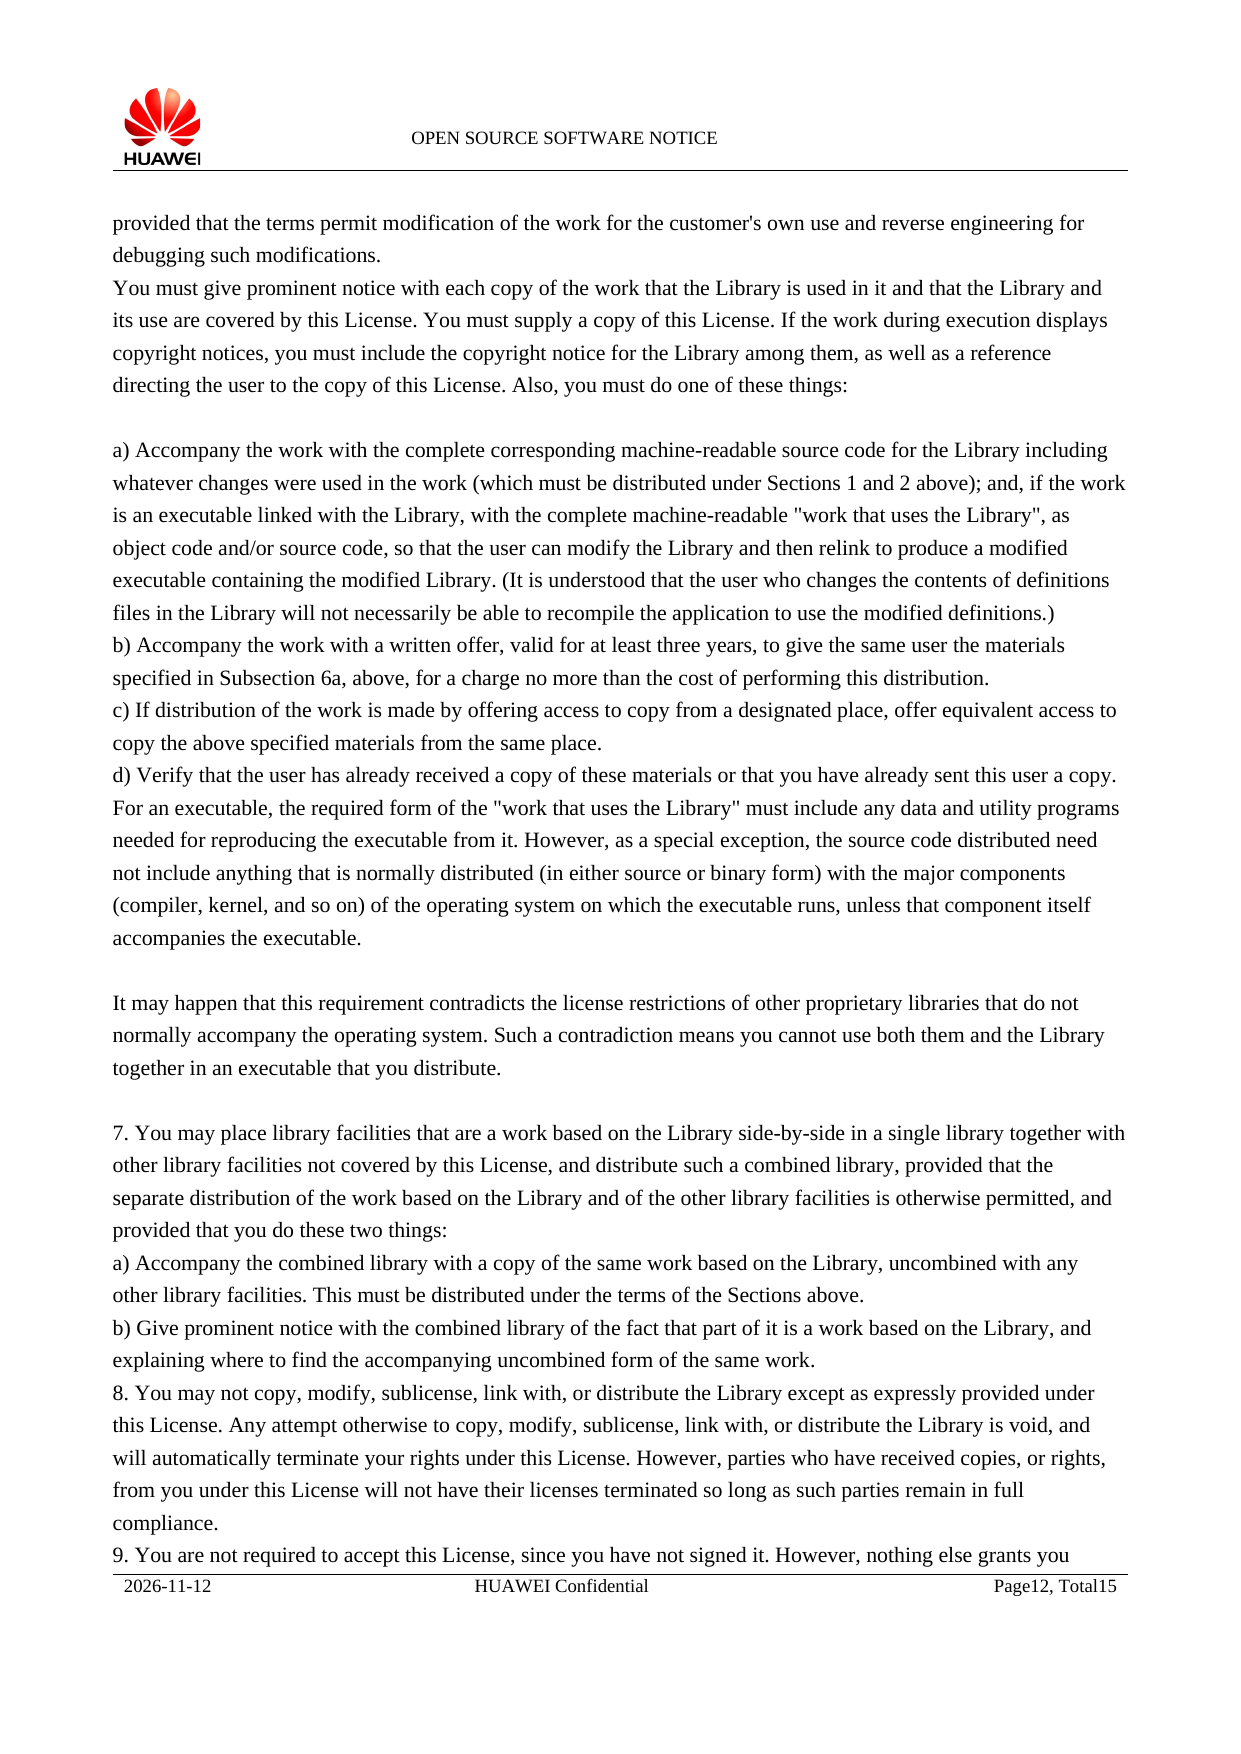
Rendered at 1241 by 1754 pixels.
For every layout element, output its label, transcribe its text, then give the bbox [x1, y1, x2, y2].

picture [124, 88, 201, 165]
